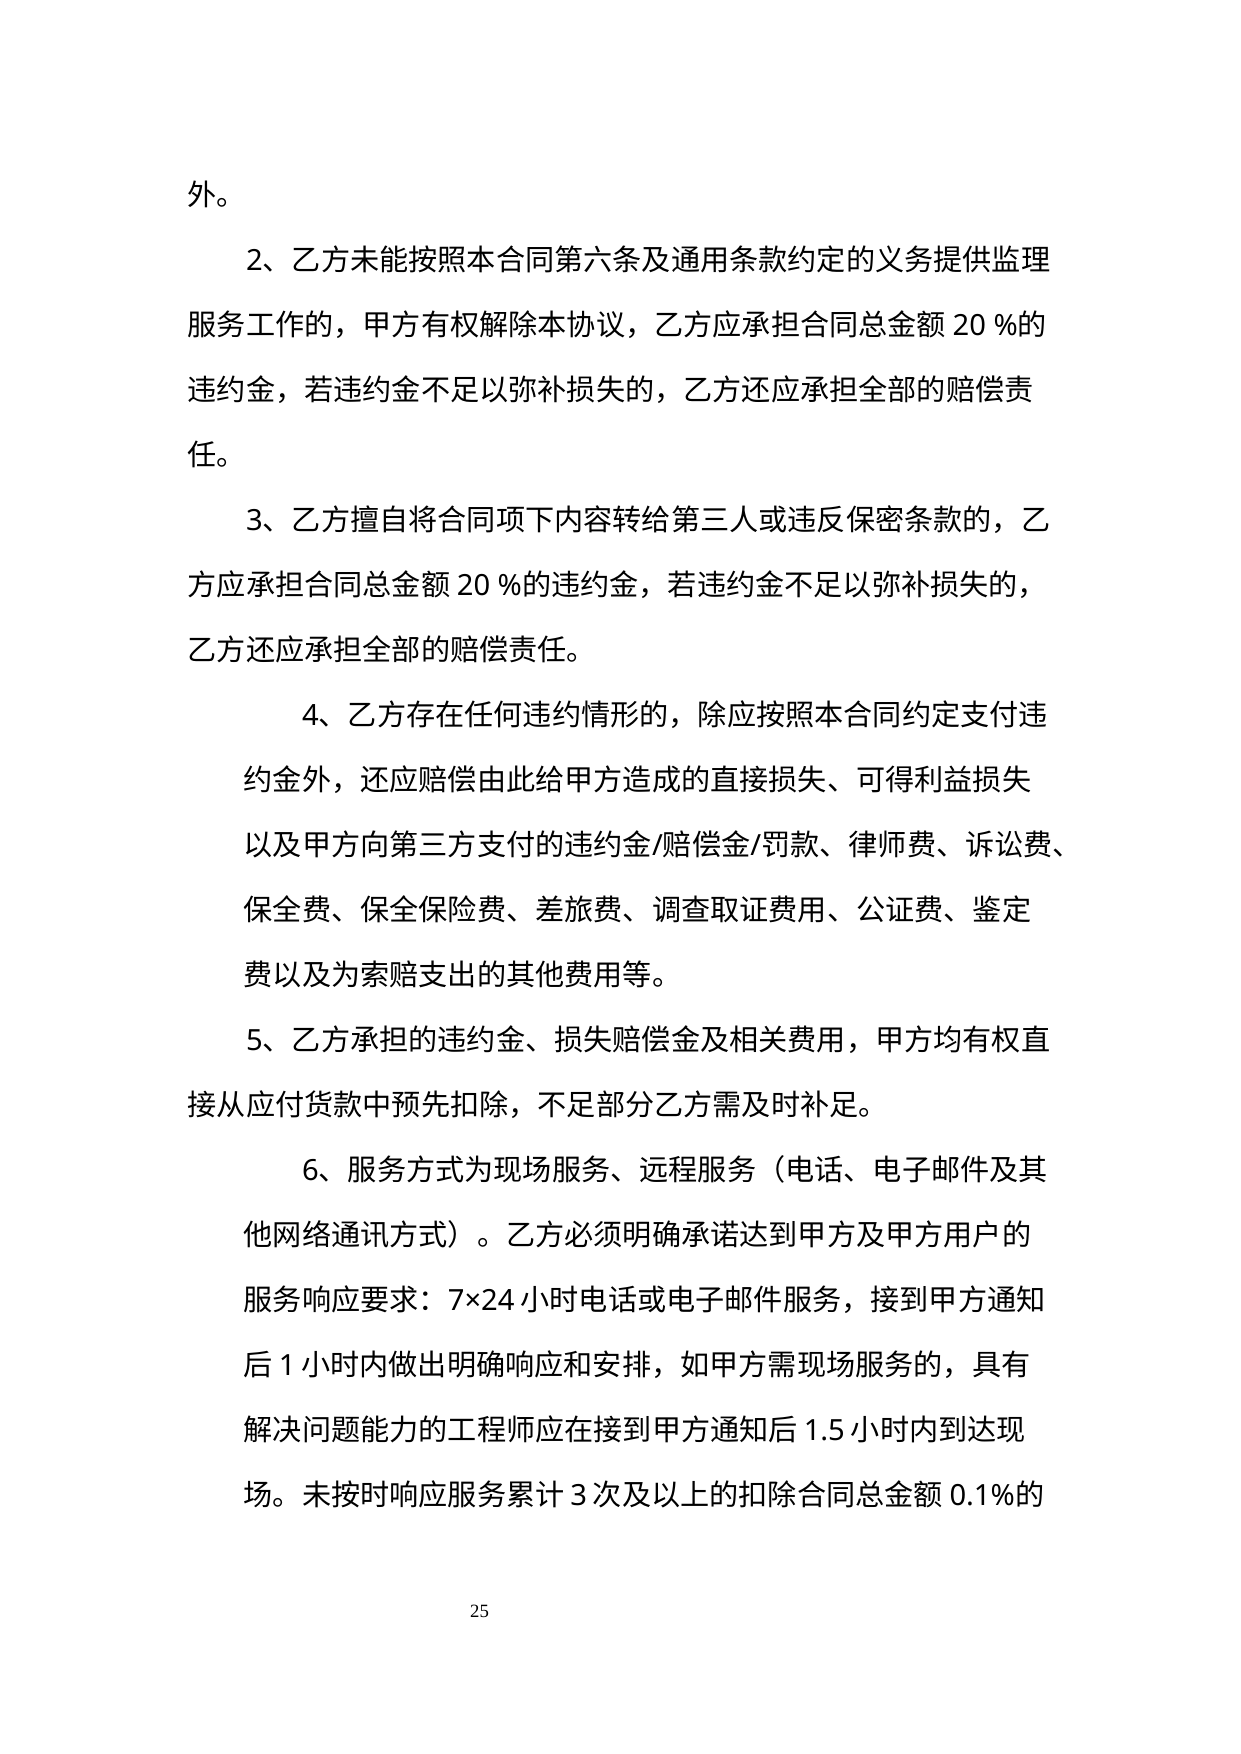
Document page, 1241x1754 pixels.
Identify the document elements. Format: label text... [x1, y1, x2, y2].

text 4、乙方存在任何违约情形的，除应按照本合同约定支付违约金外，还应赔偿由此给甲方造成的直接损失、可得利益损失以及甲方向第三方支付的违约金/赔偿金/罚款、律师费、诉讼费、保全费、保全保险费、差旅费、调查取证费用、公证费、鉴定费以及为索赔支出的其他费用等。 [243, 680, 1053, 1005]
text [243, 1135, 1053, 1525]
text 2、乙方未能按照本合同第六条及通用条款约定的义务提供监理服务工作的，甲方有权解除本协议，乙方应承担合同总金额 20 %的违约金，若违约金不足以弥补损失的，乙方还应承担全部的赔偿责任。 [187, 225, 1053, 485]
text 3、乙方擅自将合同项下内容转给第三人或违反保密条款的，乙方应承担合同总金额 20 %的违约金，若违约金不足以弥补损失的，乙方还应承担全部的赔偿责任。 [187, 485, 1053, 680]
text 5、乙方承担的违约金、损失赔偿金及相关费用，甲方均有权直接从应付货款中预先扣除，不足部分乙方需及时补足。 [187, 1005, 1053, 1135]
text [187, 160, 1053, 225]
